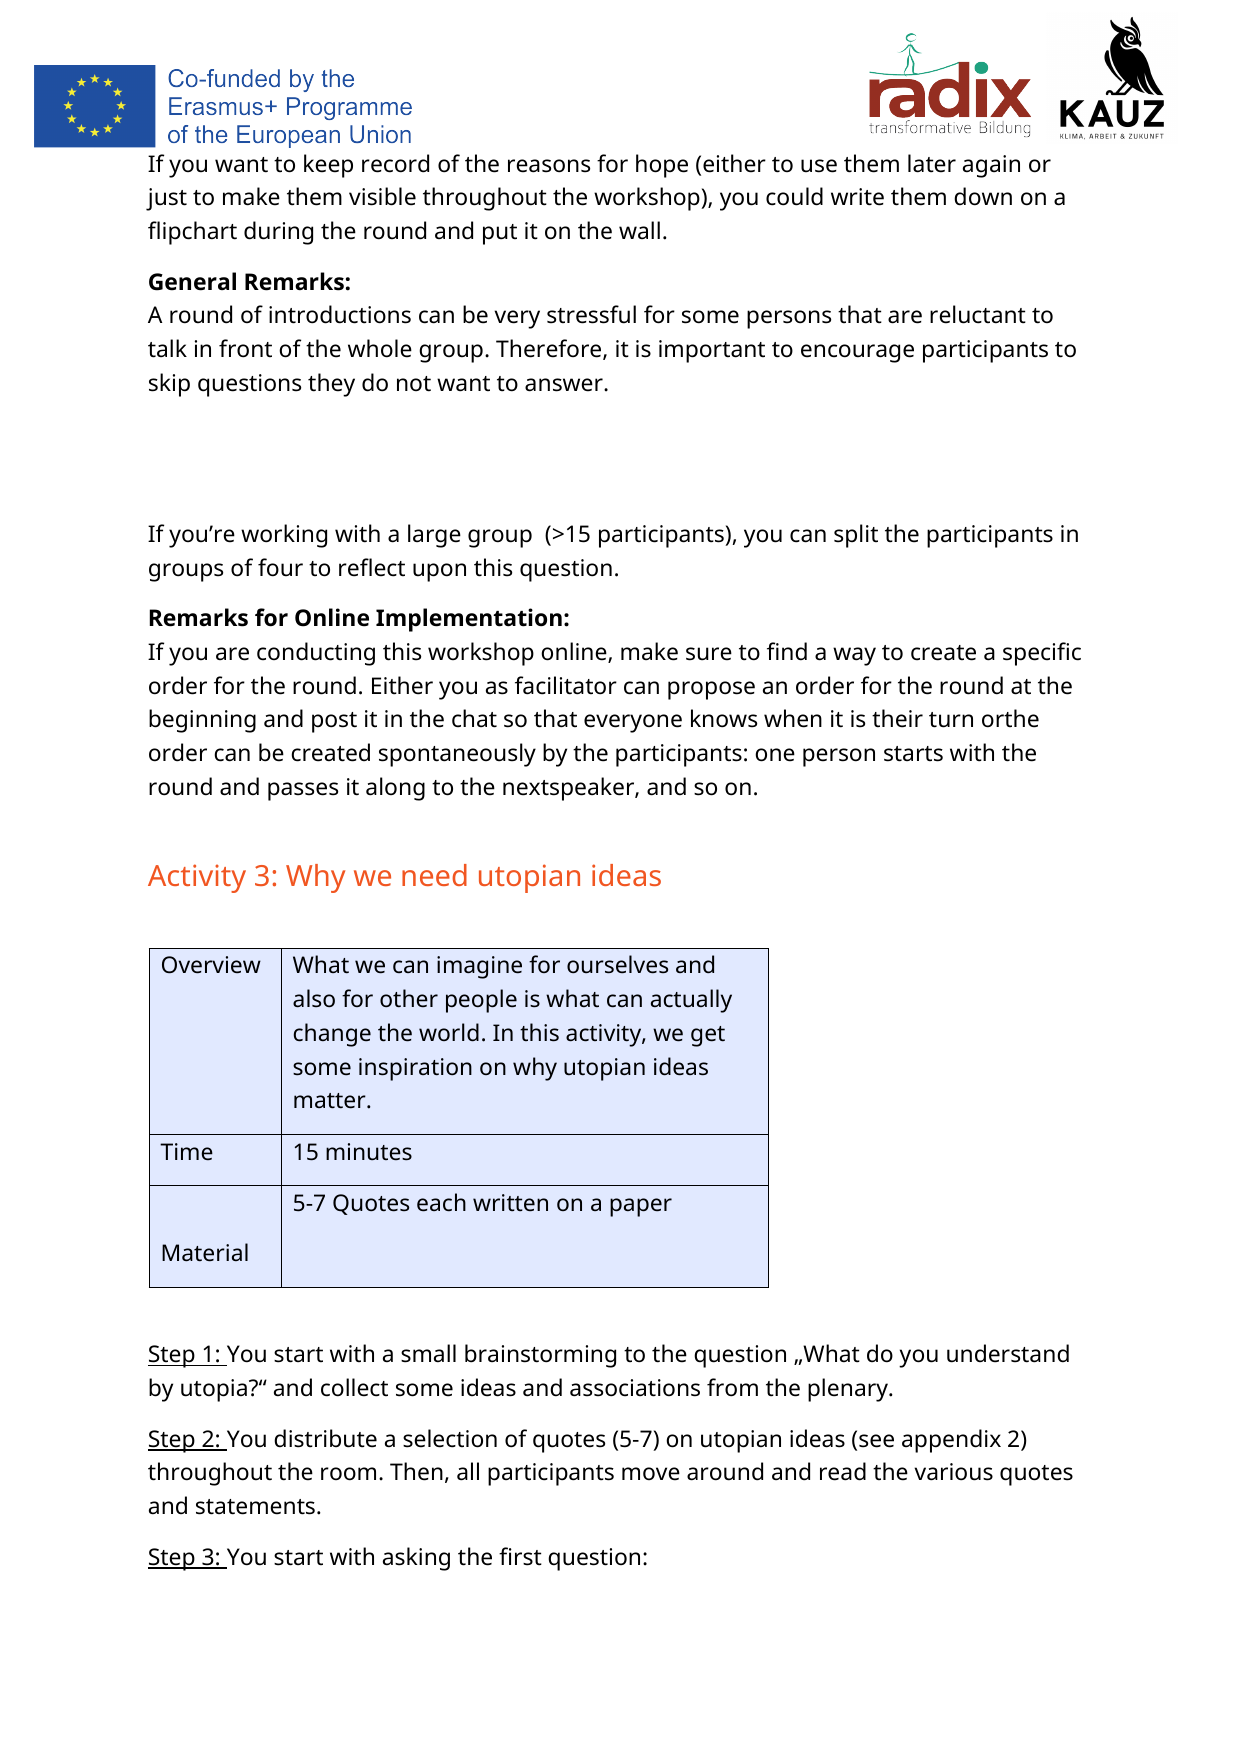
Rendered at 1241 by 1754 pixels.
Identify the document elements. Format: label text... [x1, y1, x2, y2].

picture [853, 12, 1178, 146]
table_cell 15 minutes [282, 1135, 768, 1185]
text Step 3: You start with asking the first question: [148, 1540, 1093, 1572]
text Remarks for Online Implementation: If you are conducting this workshop online, make sure to find a way to create a specific order for the round. Either you as facilitator can propose an order for the round at the beginning and post it in the chat so that everyone knows when it is their turn orthe order can be created spontaneously by the participants: one person starts with the round and passes it along to the nextspeaker, and so on. [148, 602, 1093, 836]
picture [34, 65, 412, 148]
table_cell Material [150, 1186, 281, 1287]
subtitle Activity 3: Why we need utopian ideas [148, 855, 1093, 895]
table_cell 5-7 Quotes each written on a paper [282, 1186, 768, 1287]
table_cell Time [150, 1135, 281, 1185]
table_header Overview [150, 949, 281, 1134]
text If you’re working with a large group (>15 participants), you can split the participants in groups of four to reflect upon this question. [148, 518, 1093, 583]
text If you want to keep record of the reasons for hope (either to use them later again or just to make them visible throughout the workshop), you could write them down on a flipchart during the round and put it on the wall. [148, 148, 1093, 246]
text Step 2: You distribute a selection of quotes (5-7) on utopian ideas (see appendix 2) throughout the room. Then, all participants move around and read the various quotes and statements. [148, 1422, 1093, 1521]
text General Remarks: A round of introductions can be very stressful for some persons that are reluctant to talk in front of the whole group. Therefore, it is important to encourage participants to skip questions they do not want to answer. [148, 266, 1093, 398]
table_header What we can imagine for ourselves and also for other people is what can actually change the world. In this activity, we get some inspiration on why utopian ideas matter. [282, 949, 768, 1134]
text Step 1: You start with a small brainstorming to the question „What do you understand by utopia?“ and collect some ideas and associations from the plenary. [148, 1338, 1093, 1403]
